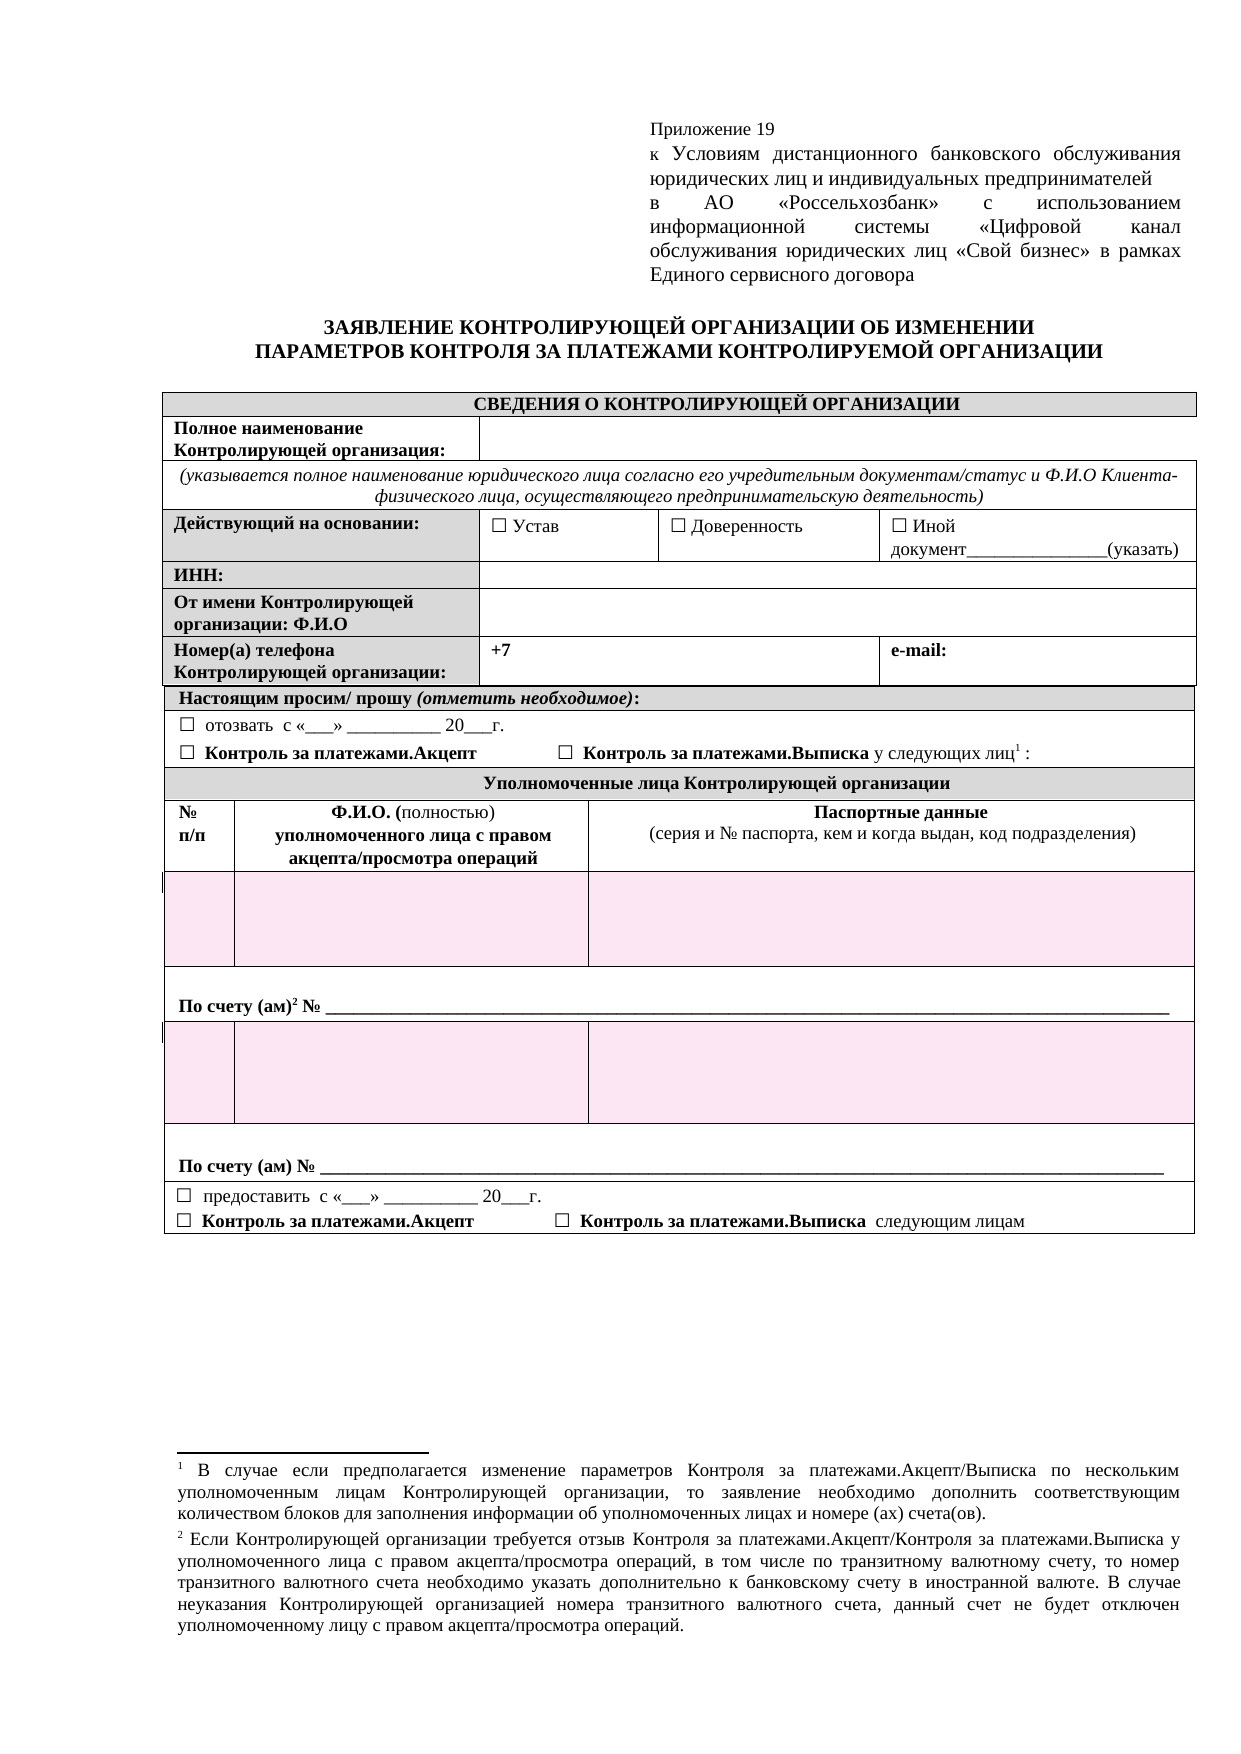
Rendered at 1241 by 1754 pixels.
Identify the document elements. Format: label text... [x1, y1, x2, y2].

text в АО «Россельхозбанк» с использованием информационной системы «Цифровой канал обслуживания юридических лиц «Свой бизнес» в рамках Единого сервисного договора [649, 190, 1181, 286]
table_cell Паспортные данные (серия и № паспорта, кем и когда выдан, код подразделения) [589, 801, 1194, 871]
table_cell e-mail: [880, 637, 1196, 684]
table_cell ☐ предоставить с «___» __________ 20___г. ☐ Контроль за платежами.Акцепт ☐ Контроль за платежами.Выписка следующим лицам [165, 1182, 1194, 1233]
table_cell Ф.И.О. (полностью) уполномоченного лица с правом акцепта/просмотра операций [235, 801, 588, 871]
table_cell По счету (ам) № __________________________________________________________________________________________ [165, 1124, 1194, 1181]
table_cell № п/п [165, 801, 234, 871]
table_header СВЕДЕНИЯ О КОНТРОЛИРУЮЩЕЙ ОРГАНИЗАЦИИ [163, 393, 1196, 416]
table_cell ☐ отозвать с «___» __________ 20___г. ☐ Контроль за платежами.Акцепт ☐ Контроль за платежами.Выписка у следующих лиц : [165, 711, 1194, 767]
table_cell +7 [480, 637, 879, 684]
table_cell [480, 562, 1196, 588]
table_cell [480, 589, 1196, 636]
text к Условиям дистанционного банковского обслуживания юридических лиц и индивидуальных предпринимателей [649, 140, 1181, 190]
table_header Настоящим просим/ прошу (отметить необходимое): [165, 687, 1194, 710]
table_cell ☐ Устав [480, 510, 658, 561]
text ЗАЯВЛЕНИЕ КОНТРОЛИРУЮЩЕЙ ОРГАНИЗАЦИИ ОБ ИЗМЕНЕНИИ [177, 315, 1181, 339]
table_cell ☐ Иной документ_______________(указать) [880, 510, 1196, 561]
table_cell От имени Контролирующей организации: Ф.И.О [163, 589, 479, 636]
table_cell Действующий на основании: [163, 510, 479, 561]
text Приложение 19 [650, 118, 1181, 140]
table_cell (указывается полное наименование юридического лица согласно его учредительным документам/статус и Ф.И.О Клиента-физического лица, осуществляющего предпринимательскую деятельность) [163, 461, 1196, 509]
table_cell По счету (ам) № __________________________________________________________________________________________ [165, 967, 1194, 1021]
table_cell ☐ Доверенность [659, 510, 879, 561]
table_cell ИНН: [163, 562, 479, 588]
table_cell Номер(а) телефона Контролирующей организации: [163, 637, 479, 684]
table_cell Уполномоченные лица Контролирующей организации [165, 768, 1194, 799]
text ПАРАМЕТРОВ КОНТРОЛЯ ЗА ПЛАТЕЖАМИ КОНТРОЛИРУЕМОЙ ОРГАНИЗАЦИИ [177, 339, 1181, 363]
table_cell Полное наименование Контролирующей организация: [163, 417, 479, 460]
